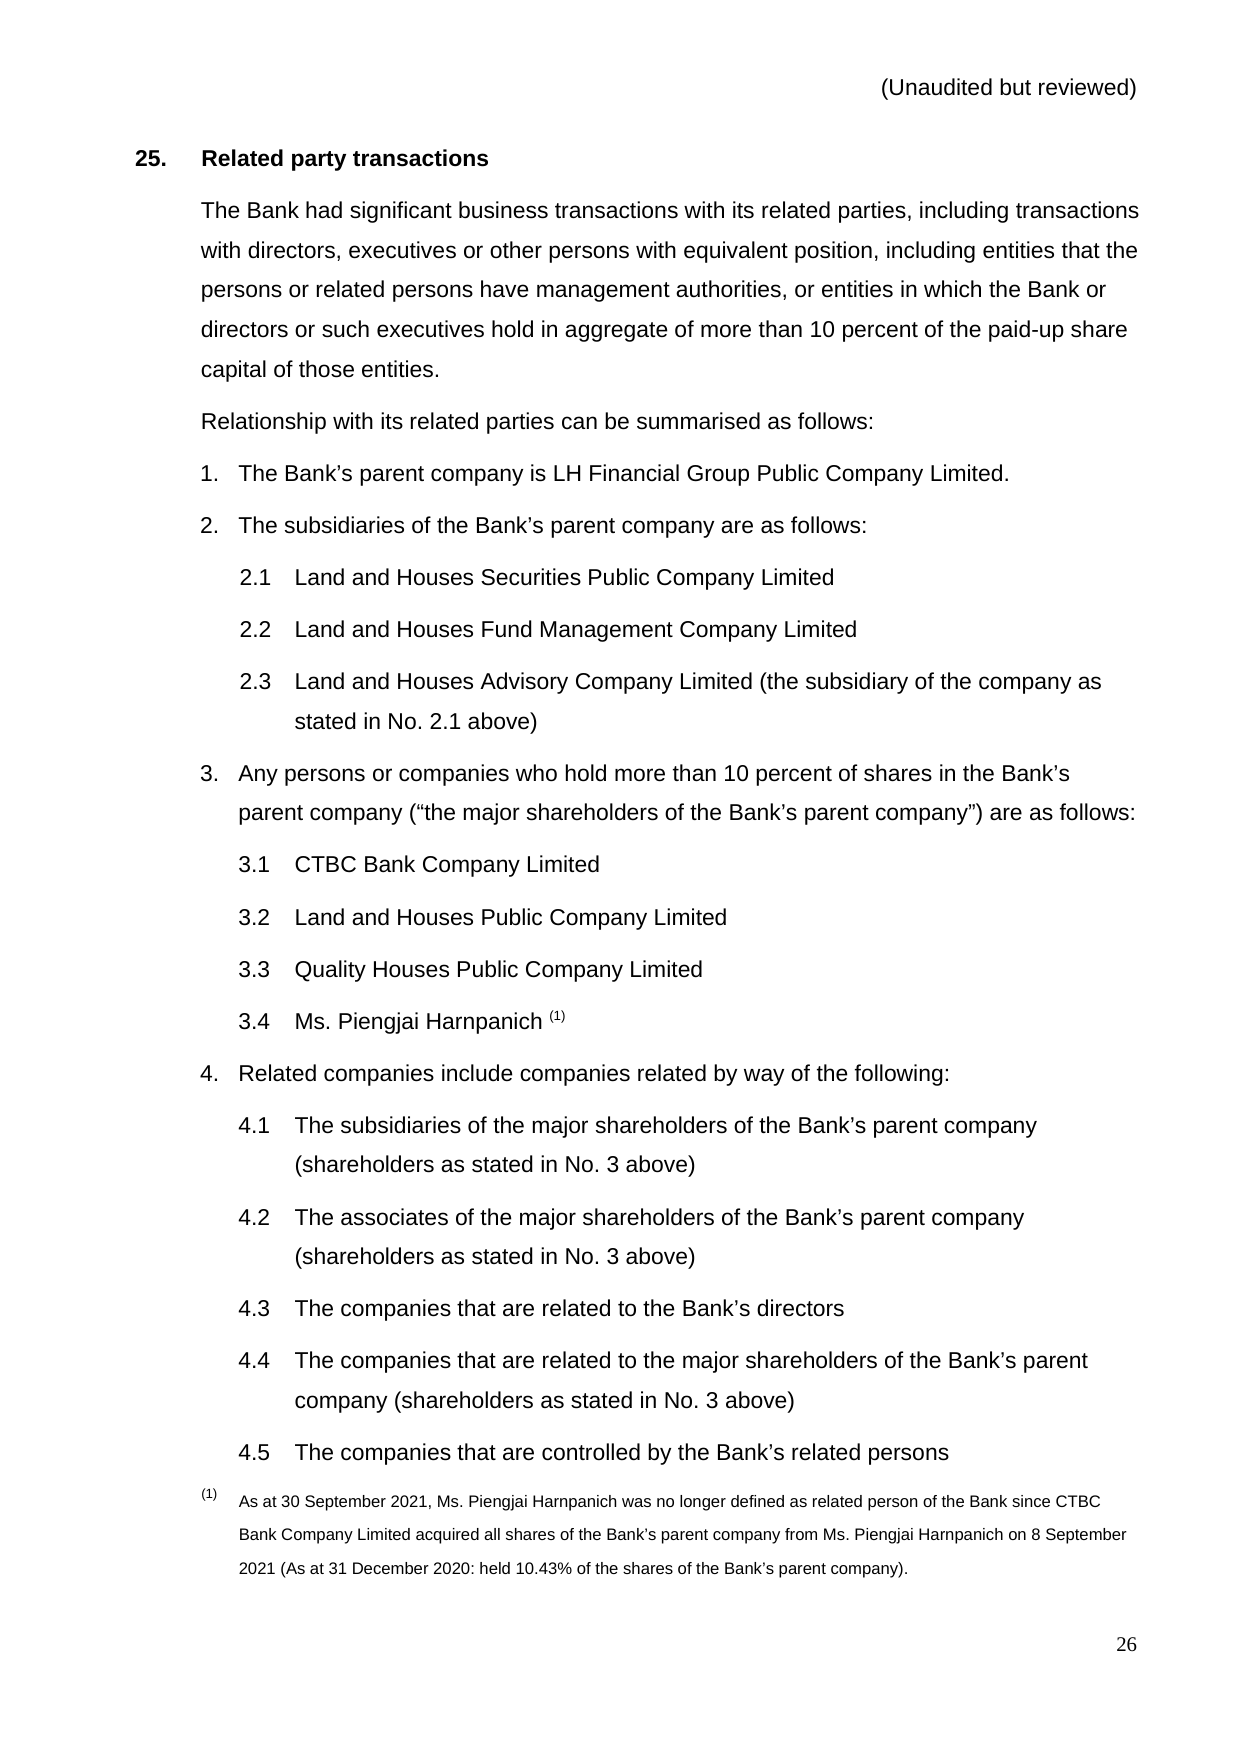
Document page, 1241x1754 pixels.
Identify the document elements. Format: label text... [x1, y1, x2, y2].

list (1) As at 30 September 2021, Ms. Piengjai Harnpanich was no longer defined as related person of the Bank since CTBC Bank Company Limited acquired all shares of the Bank’s parent company from Ms. Piengjai Harnpanich on 8 September 2021 (As at 31 December 2020: held 10.43% of the shares of the Bank’s parent company). [201, 1481, 1137, 1581]
list The companies that are controlled by the Bank’s related persons [238, 1429, 1137, 1468]
list Related companies include companies related by way of the following: [200, 1049, 1137, 1089]
list Land and Houses Public Company Limited [238, 893, 1137, 933]
list Land and Houses Fund Management Company Limited [239, 606, 1137, 645]
list The associates of the major shareholders of the Bank’s parent company (shareholders as stated in No. 3 above) [238, 1193, 1137, 1272]
list Land and Houses Advisory Company Limited (the subsidiary of the company as stated in No. 2.1 above) [239, 658, 1137, 737]
list The subsidiaries of the major shareholders of the Bank’s parent company (shareholders as stated in No. 3 above) [238, 1102, 1137, 1181]
list Quality Houses Public Company Limited [238, 945, 1137, 985]
list CTBC Bank Company Limited [238, 841, 1137, 881]
list The companies that are related to the major shareholders of the Bank’s parent company (shareholders as stated in No. 3 above) [238, 1337, 1137, 1416]
list The companies that are related to the Bank’s directors [238, 1285, 1137, 1324]
list The Bank’s parent company is LH Financial Group Public Company Limited. [200, 449, 1137, 489]
list Any persons or companies who hold more than 10 percent of shares in the Bank’s parent company (“the major shareholders of the Bank’s parent company”) are as follows: [200, 749, 1137, 829]
text The Bank had significant business transactions with its related parties, including transactions with directors, executives or other persons with equivalent position, including entities that the persons or related persons have management authorities, or entities in which the Bank or directors or such executives hold in aggregate of more than 10 percent of the paid-up share capital of those entities. [135, 187, 1141, 385]
list Land and Houses Securities Public Company Limited [239, 554, 1137, 593]
list The subsidiaries of the Bank’s parent company are as follows: [200, 502, 1137, 541]
subtitle Related party transactions [135, 135, 1137, 174]
text Relationship with its related parties can be summarised as follows: [135, 397, 1141, 437]
list Ms. Piengjai Harnpanich (1) [238, 997, 1137, 1037]
